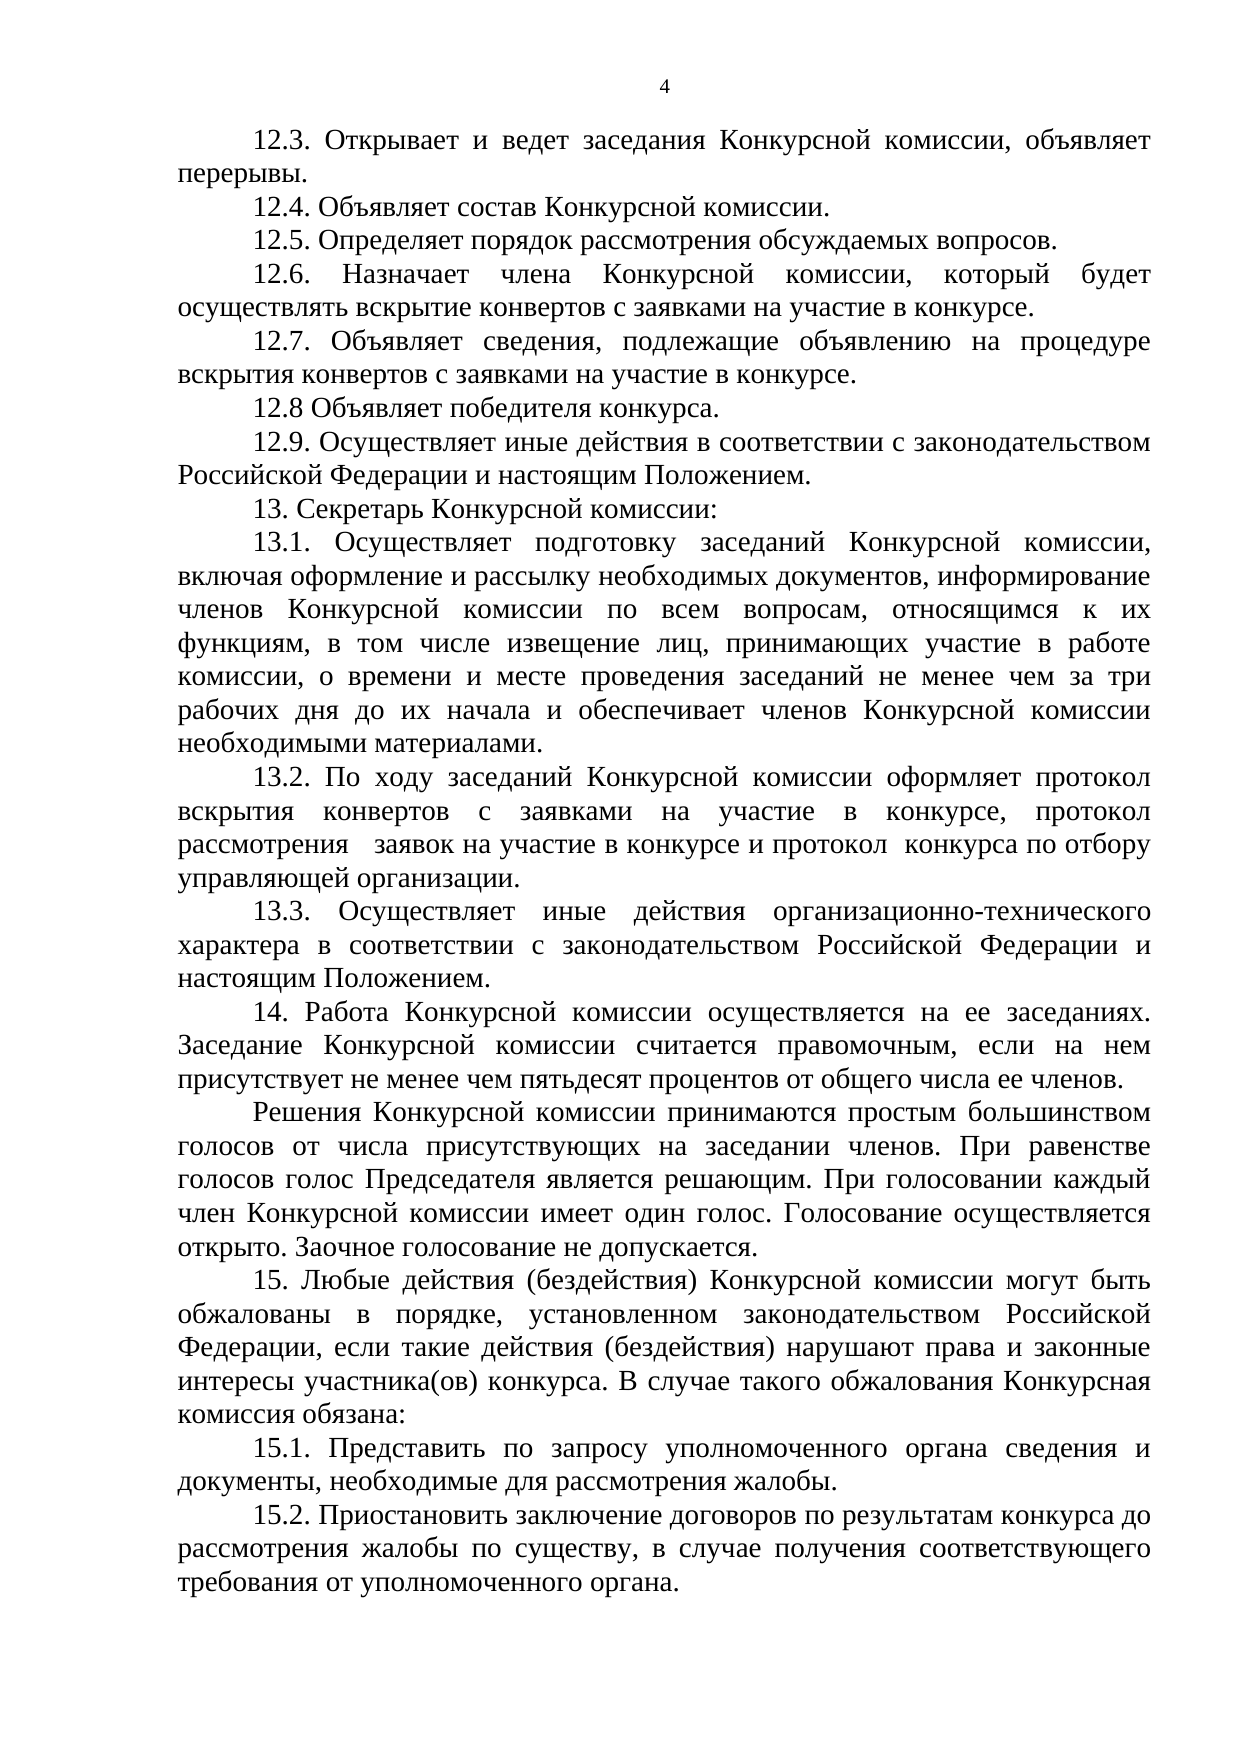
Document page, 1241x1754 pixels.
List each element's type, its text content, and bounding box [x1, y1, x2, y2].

text 12.4. Объявляет состав Конкурсной комиссии. [177, 189, 1152, 222]
text 12.3. Открывает и ведет заседания Конкурсной комиссии, объявляет перерывы. [177, 122, 1152, 189]
text 13.3. Осуществляет иные действия организационно-технического характера в соответствии с законодательством Российской Федерации и настоящим Положением. [177, 893, 1152, 994]
text 13.1. Осуществляет подготовку заседаний Конкурсной комиссии, включая оформление и рассылку необходимых документов, информирование членов Конкурсной комиссии по всем вопросам, относящимся к их функциям, в том числе извещение лиц, принимающих участие в работе комиссии, о времени и месте проведения заседаний не менее чем за три рабочих дня до их начала и обеспечивает членов Конкурсной комиссии необходимыми материалами. [177, 524, 1152, 759]
text 12.9. Осуществляет иные действия в соответствии с законодательством Российской Федерации и настоящим Положением. [177, 424, 1152, 491]
text 12.6. Назначает члена Конкурсной комиссии, который будет осуществлять вскрытие конвертов с заявками на участие в конкурсе. [177, 256, 1152, 323]
text 12.7. Объявляет сведения, подлежащие объявлению на процедуре вскрытия конвертов с заявками на участие в конкурсе. [177, 323, 1152, 390]
text 12.8 Объявляет победителя конкурса. [177, 390, 1152, 424]
text 15.1. Представить по запросу уполномоченного органа сведения и документы, необходимые для рассмотрения жалобы. [177, 1430, 1152, 1497]
text 13.2. По ходу заседаний Конкурсной комиссии оформляет протокол вскрытия конвертов с заявками на участие в конкурсе, протокол рассмотрения заявок на участие в конкурсе и протокол конкурса по отбору управляющей организации. [177, 759, 1152, 893]
text 12.5. Определяет порядок рассмотрения обсуждаемых вопросов. [177, 222, 1152, 256]
text 15.2. Приостановить заключение договоров по результатам конкурса до рассмотрения жалобы по существу, в случае получения соответствующего требования от уполномоченного органа. [177, 1497, 1152, 1598]
text 14. Работа Конкурсной комиссии осуществляется на ее заседаниях. Заседание Конкурсной комиссии считается правомочным, если на нем присутствует не менее чем пятьдесят процентов от общего числа ее членов. [177, 994, 1152, 1094]
text 15. Любые действия (бездействия) Конкурсной комиссии могут быть обжалованы в порядке, установленном законодательством Российской Федерации, если такие действия (бездействия) нарушают права и законные интересы участника(ов) конкурса. В случае такого обжалования Конкурсная комиссия обязана: [177, 1262, 1152, 1430]
text 13. Секретарь Конкурсной комиссии: [177, 491, 1152, 524]
text Решения Конкурсной комиссии принимаются простым большинством голосов от числа присутствующих на заседании членов. При равенстве голосов голос Председателя является решающим. При голосовании каждый член Конкурсной комиссии имеет один голос. Голосование осуществляется открыто. Заочное голосование не допускается. [177, 1094, 1152, 1262]
